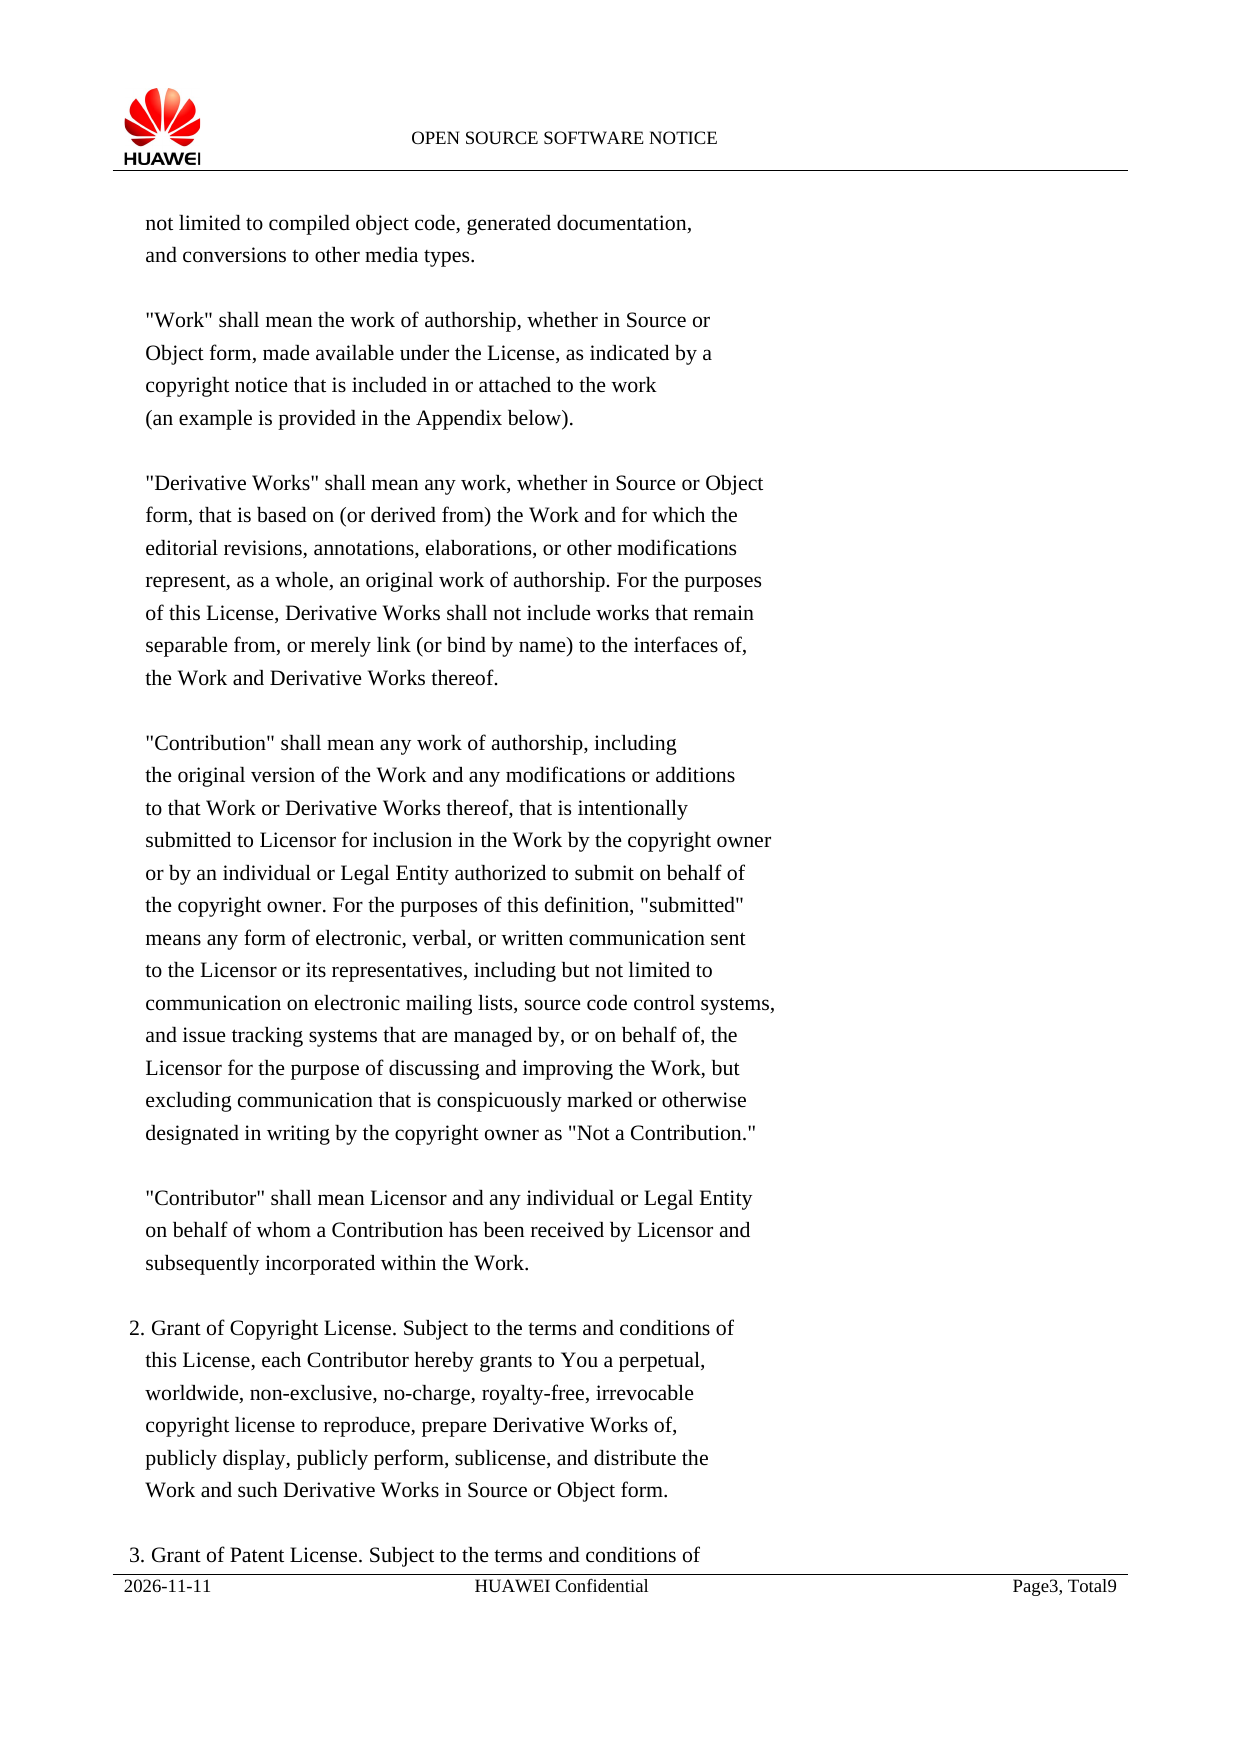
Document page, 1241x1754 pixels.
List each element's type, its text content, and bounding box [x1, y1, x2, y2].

picture [124, 88, 201, 165]
text of this License, Derivative Works shall not include works that remain [112, 596, 1128, 629]
text designated in writing by the copyright owner as "Not a Contribution." [112, 1116, 1128, 1149]
text means any form of electronic, verbal, or written communication sent [112, 921, 1128, 954]
text worldwide, non-exclusive, no-charge, royalty-free, irrevocable [112, 1376, 1128, 1409]
text this License, each Contributor hereby grants to You a perpetual, [112, 1344, 1128, 1376]
text publicly display, publicly perform, sublicense, and distribute the [112, 1441, 1128, 1474]
text the original version of the Work and any modifications or additions [112, 759, 1128, 791]
text Licensor for the purpose of discussing and improving the Work, but [112, 1051, 1128, 1084]
text submitted to Licensor for inclusion in the Work by the copyright owner [112, 824, 1128, 856]
text form, that is based on (or derived from) the Work and for which the [112, 499, 1128, 531]
text "Work" shall mean the work of authorship, whether in Source or [112, 304, 1128, 336]
text 2. Grant of Copyright License. Subject to the terms and conditions of [112, 1311, 1128, 1344]
text communication on electronic mailing lists, source code control systems, [112, 986, 1128, 1019]
text excluding communication that is conspicuously marked or otherwise [112, 1084, 1128, 1116]
text Object form, made available under the License, as indicated by a [112, 336, 1128, 369]
text "Contribution" shall mean any work of authorship, including [112, 726, 1128, 759]
text copyright notice that is included in or attached to the work [112, 369, 1128, 401]
text editorial revisions, annotations, elaborations, or other modifications [112, 531, 1128, 564]
text to that Work or Derivative Works thereof, that is intentionally [112, 791, 1128, 824]
text to the Licensor or its representatives, including but not limited to [112, 954, 1128, 986]
text and issue tracking systems that are managed by, or on behalf of, the [112, 1019, 1128, 1051]
text on behalf of whom a Contribution has been received by Licensor and [112, 1214, 1128, 1246]
text represent, as a whole, an original work of authorship. For the purposes [112, 564, 1128, 596]
text (an example is provided in the Appendix below). [112, 401, 1128, 434]
text the Work and Derivative Works thereof. [112, 661, 1128, 694]
text Work and such Derivative Works in Source or Object form. [112, 1474, 1128, 1506]
text separable from, or merely link (or bind by name) to the interfaces of, [112, 629, 1128, 661]
text or by an individual or Legal Entity authorized to submit on behalf of [112, 856, 1128, 889]
text "Derivative Works" shall mean any work, whether in Source or Object [112, 466, 1128, 499]
text 3. Grant of Patent License. Subject to the terms and conditions of [112, 1539, 1128, 1571]
text copyright license to reproduce, prepare Derivative Works of, [112, 1409, 1128, 1441]
text subsequently incorporated within the Work. [112, 1246, 1128, 1279]
text not limited to compiled object code, generated documentation, [112, 206, 1128, 239]
text the copyright owner. For the purposes of this definition, "submitted" [112, 889, 1128, 921]
text and conversions to other media types. [112, 239, 1128, 271]
text "Contributor" shall mean Licensor and any individual or Legal Entity [112, 1181, 1128, 1214]
